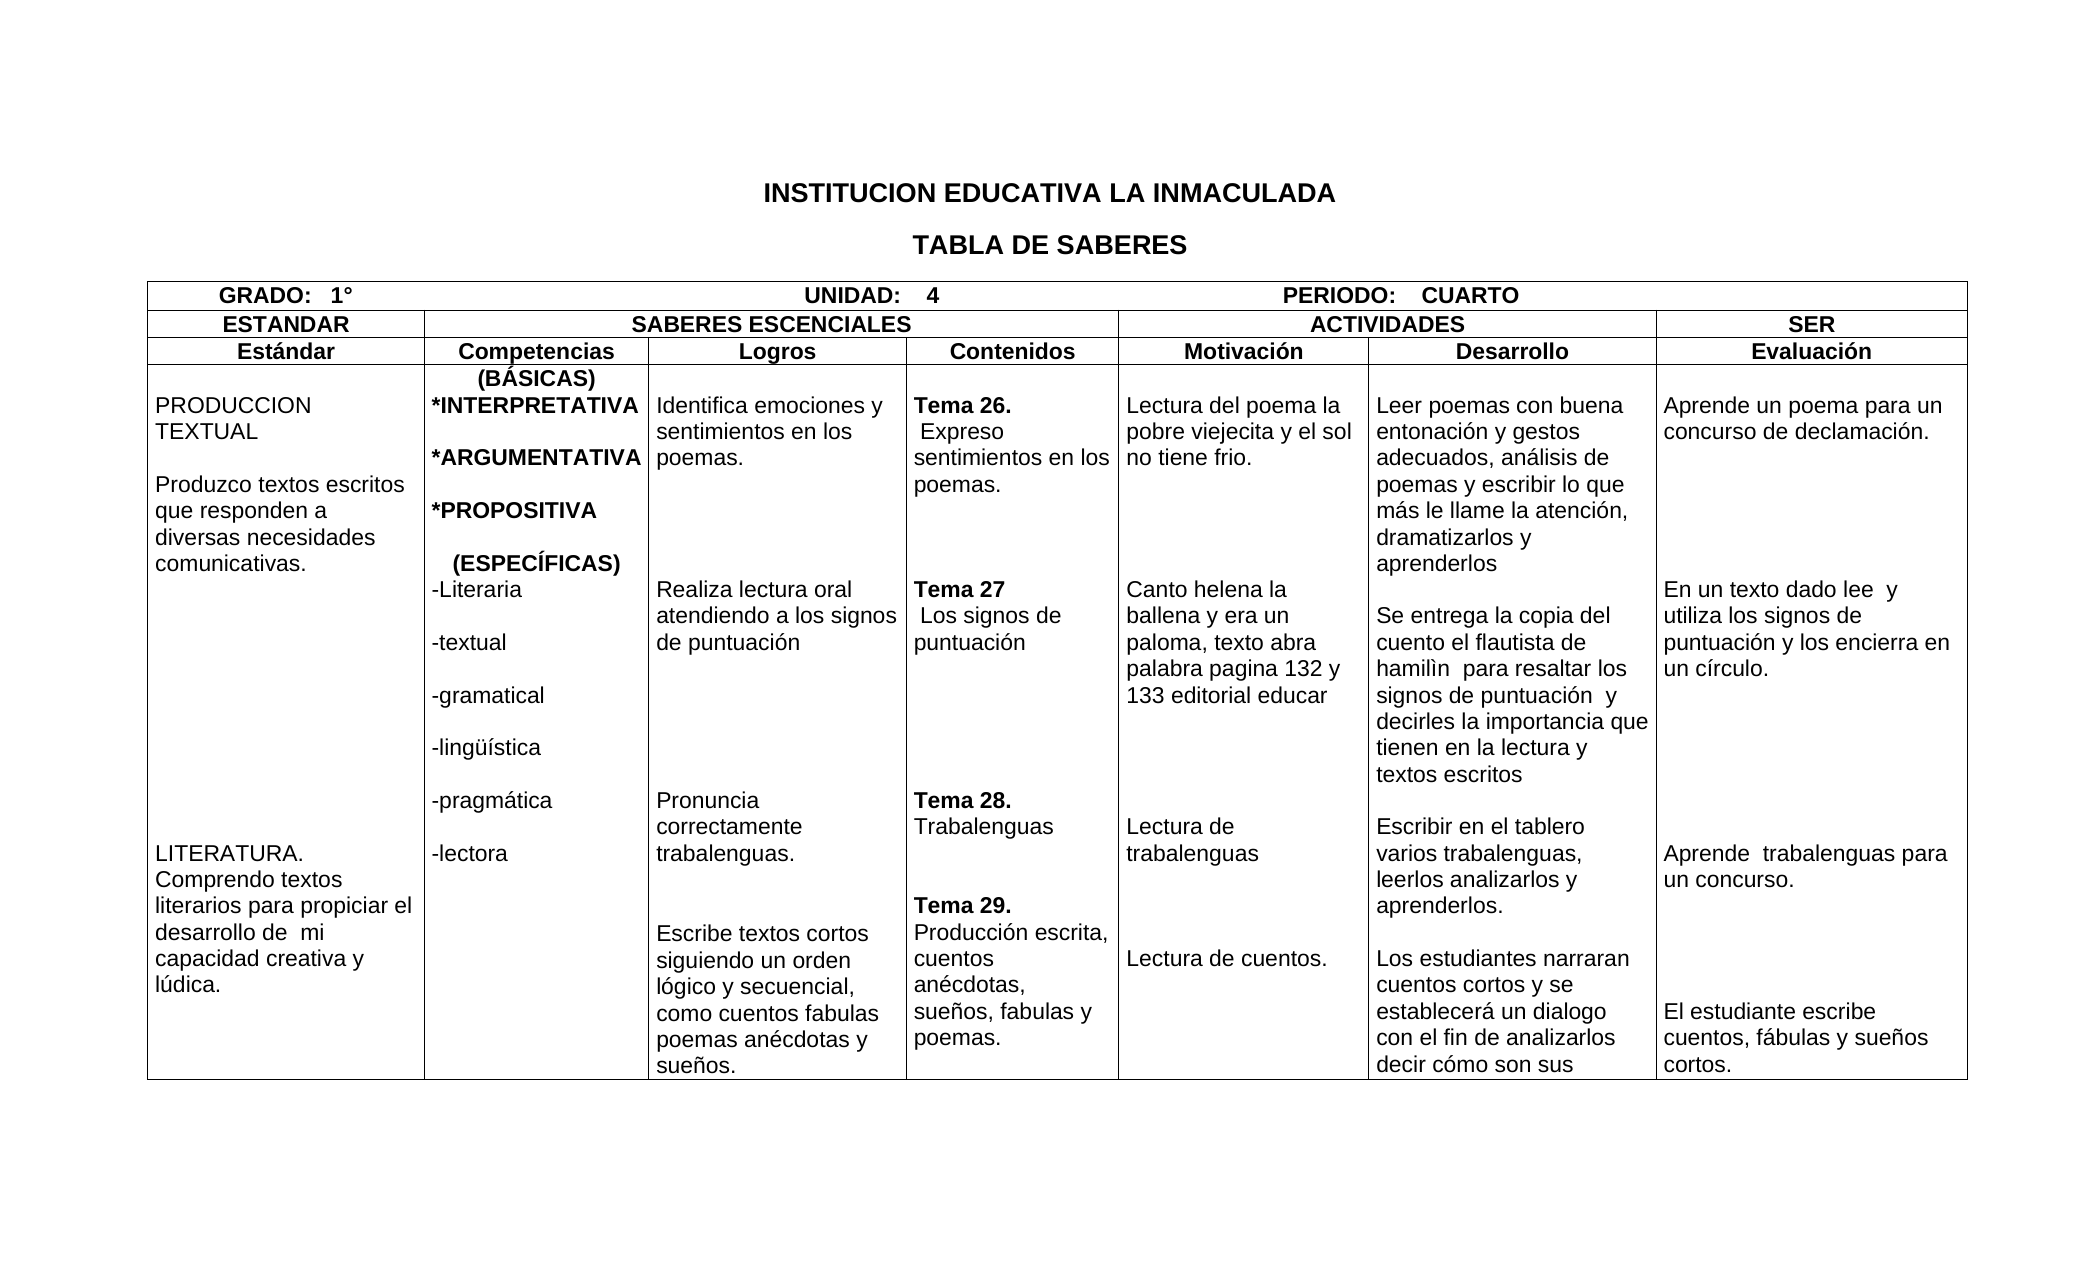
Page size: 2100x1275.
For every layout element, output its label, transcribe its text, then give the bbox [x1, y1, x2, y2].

table_header GRADO: 1° UNIDAD: 4 PERIODO: CUARTO [148, 282, 1967, 309]
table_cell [1657, 365, 1967, 1078]
table_cell ACTIVIDADES [1119, 311, 1656, 337]
text INSTITUCION EDUCATIVA LA INMACULADA [148, 177, 1952, 208]
table_cell Competencias [425, 338, 648, 364]
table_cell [148, 365, 424, 1078]
table_cell Contenidos [907, 338, 1118, 364]
table_cell Evaluación [1657, 338, 1967, 364]
table_cell ESTANDAR [148, 311, 424, 337]
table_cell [425, 365, 648, 1078]
table_cell Estándar [148, 338, 424, 364]
table_cell SABERES ESCENCIALES [425, 311, 1118, 337]
table_cell Motivación [1119, 338, 1368, 364]
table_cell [907, 365, 1118, 1078]
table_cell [649, 365, 906, 1078]
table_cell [1369, 365, 1656, 1078]
table_cell SER [1657, 311, 1967, 337]
table_cell Desarrollo [1369, 338, 1656, 364]
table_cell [1119, 365, 1368, 1078]
text TABLA DE SABERES [148, 229, 1952, 261]
table_cell Logros [649, 338, 906, 364]
